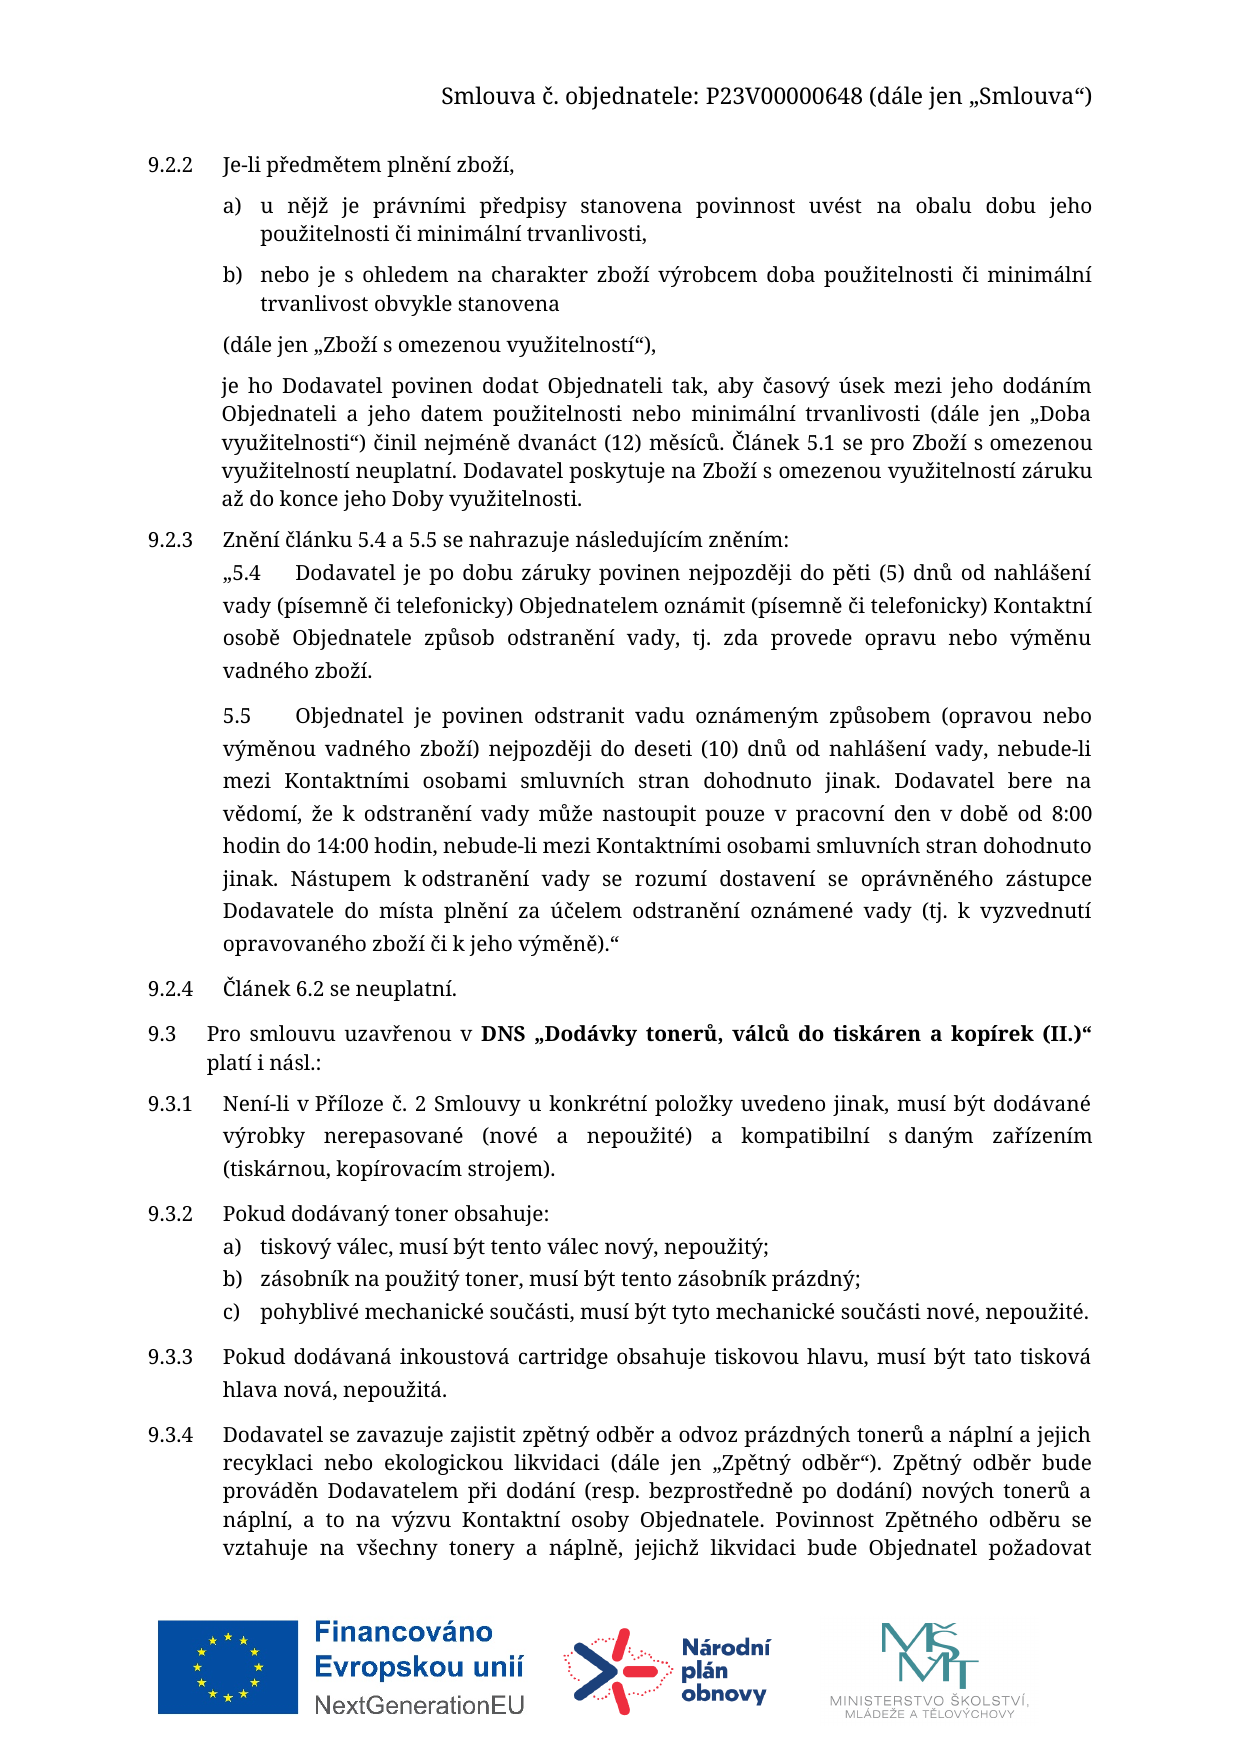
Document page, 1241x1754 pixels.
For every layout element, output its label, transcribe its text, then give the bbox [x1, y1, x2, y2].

list Znění článku 5.4 a 5.5 se nahrazuje následujícím zněním: [148, 526, 1093, 554]
list nebo je s ohledem na charakter zboží výrobcem doba použitelnosti či minimální trvanlivost obvykle stanovena [223, 261, 1093, 317]
list Pokud dodávaná inkoustová cartridge obsahuje tiskovou hlavu, musí být tato tisková hlava nová, nepoužitá. [148, 1342, 1093, 1403]
list pohyblivé mechanické součásti, musí být tyto mechanické součásti nové, nepoužité. [223, 1297, 1093, 1325]
text (dále jen „Zboží s omezenou využitelností“), [223, 330, 1093, 358]
list „5.4 Dodavatel je po dobu záruky povinen nejpozději do pěti (5) dnů od nahlášení vady (písemně či telefonicky) Objednatelem oznámit (písemně či telefonicky) Kontaktní osobě Objednatele způsob odstranění vady, tj. zda provede opravu nebo výměnu vadného zboží. [223, 558, 1093, 684]
picture [820, 1616, 1039, 1726]
list Pro smlouvu uzavřenou v DNS „Dodávky tonerů, válců do tiskáren a kopírek (II.)“ platí i násl.: [148, 1019, 1093, 1076]
list Pokud dodávaný toner obsahuje: [148, 1199, 1093, 1228]
list u nějž je právními předpisy stanovena povinnost uvést na obalu dobu jeho použitelnosti či minimální trvanlivosti, [223, 191, 1093, 248]
list Je-li předmětem plnění zboží, [148, 150, 1093, 179]
list zásobník na použitý toner, musí být tento zásobník prázdný; [223, 1264, 1093, 1293]
list tiskový válec, musí být tento válec nový, nepoužitý; [223, 1232, 1093, 1260]
list Článek 6.2 se neuplatní. [148, 974, 1093, 1003]
list Není-li v Příloze č. 2 Smlouvy u konkrétní položky uvedeno jinak, musí být dodávané výrobky nerepasované (nové a nepoužité) a kompatibilní s daným zařízením (tiskárnou, kopírovacím strojem). [148, 1089, 1093, 1182]
list 5.5 Objednatel je povinen odstranit vadu oznámeným způsobem (opravou nebo výměnou vadného zboží) nejpozději do deseti (10) dnů od nahlášení vady, nebude-li mezi Kontaktními osobami smluvních stran dohodnuto jinak. Dodavatel bere na vědomí, že k odstranění vady může nastoupit pouze v pracovní den v době od 8:00 hodin do 14:00 hodin, nebude-li mezi Kontaktními osobami smluvních stran dohodnuto jinak. Nástupem k odstranění vady se rozumí dostavení se oprávněného zástupce Dodavatele do místa plnění za účelem odstranění oznámené vady (tj. k vyzvednutí opravovaného zboží či k jeho výměně).“ [223, 701, 1093, 958]
picture [147, 1605, 789, 1726]
text je ho Dodavatel povinen dodat Objednateli tak, aby časový úsek mezi jeho dodáním Objednateli a jeho datem použitelnosti nebo minimální trvanlivosti (dále jen „Doba využitelnosti“) činil nejméně dvanáct (12) měsíců. Článek 5.1 se pro Zboží s omezenou využitelností neuplatní. Dodavatel poskytuje na Zboží s omezenou využitelností záruku až do konce jeho Doby využitelnosti. [221, 371, 1093, 513]
